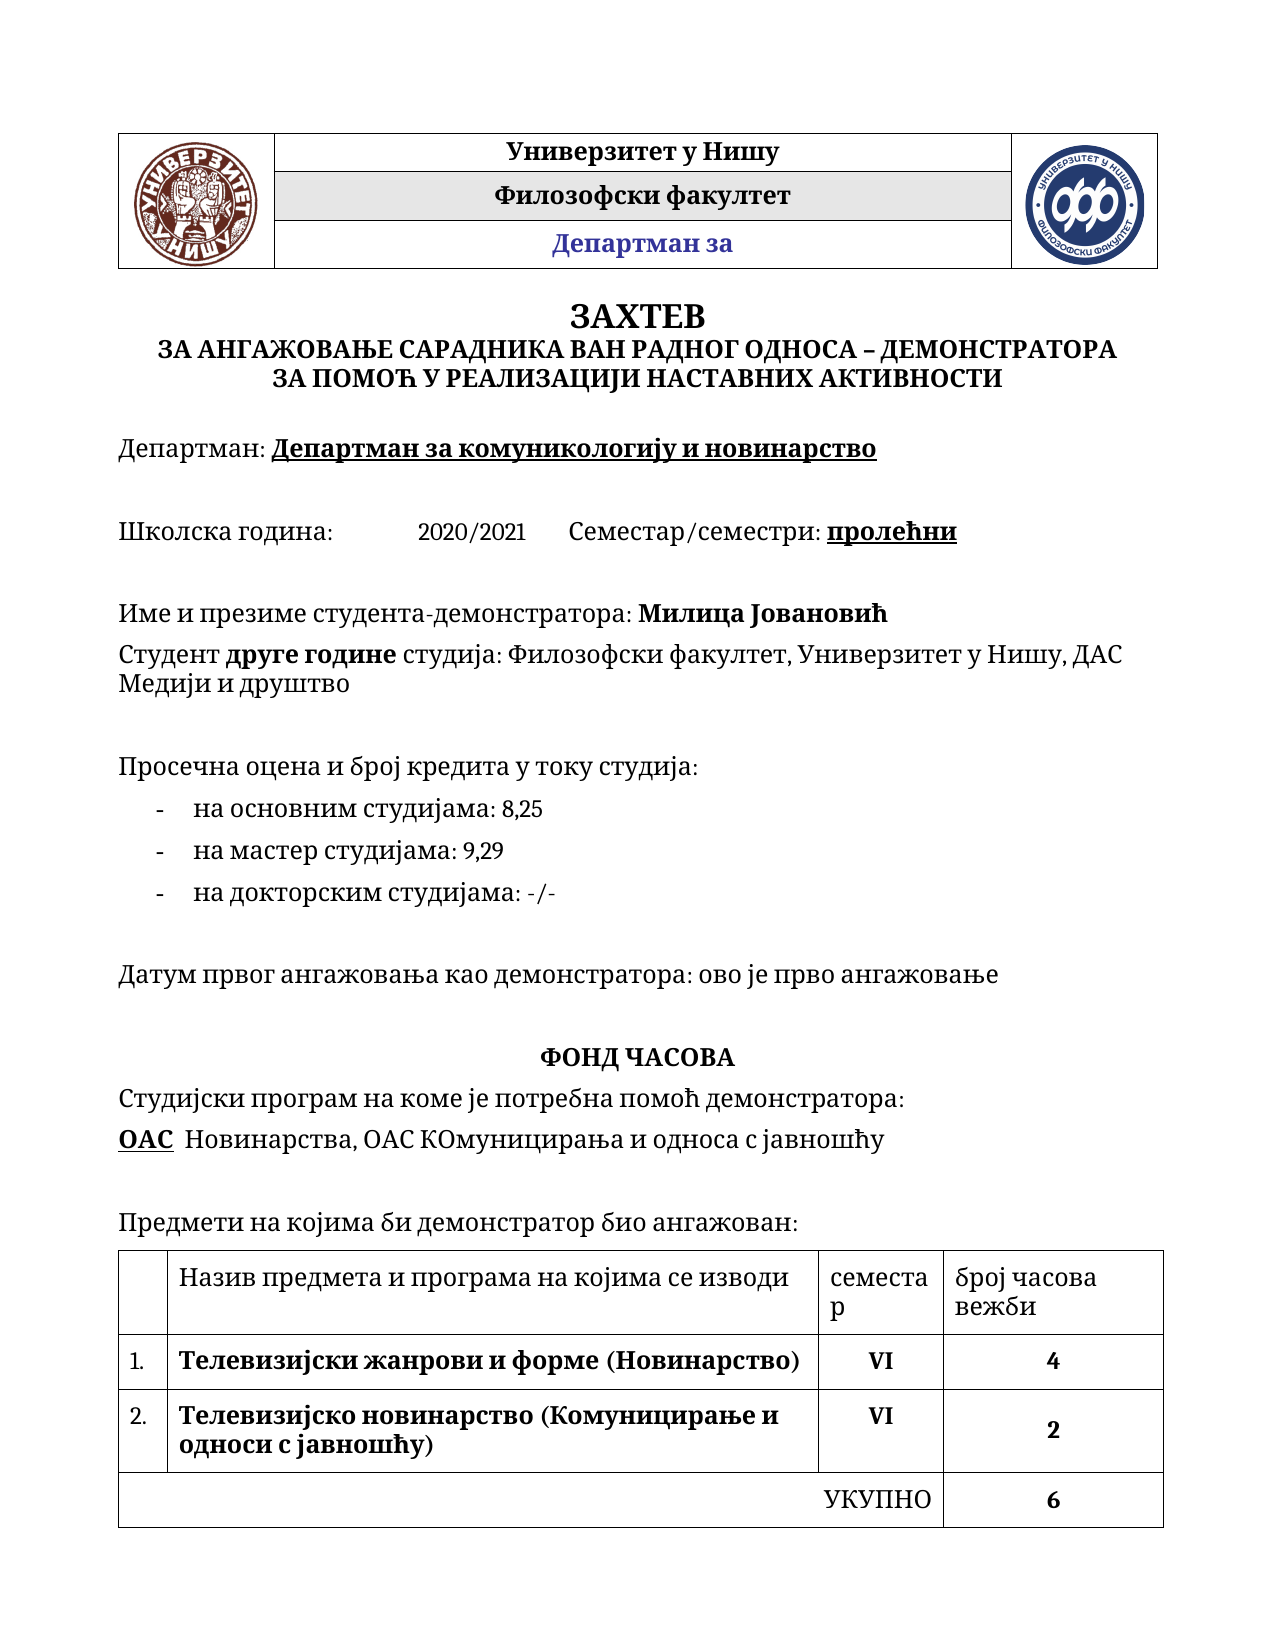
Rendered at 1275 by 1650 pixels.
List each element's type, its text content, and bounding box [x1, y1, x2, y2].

text ФОНД ЧАСОВА [118, 1044, 1157, 1073]
table_header [119, 1251, 167, 1334]
table_cell VI [819, 1390, 943, 1472]
text Студијски програм на коме је потребна помоћ демонстратора: [118, 1085, 1157, 1114]
text Датум првог ангажовања као демонстратора: ово је прво ангажовање [118, 961, 1157, 990]
table_cell Телевизијско новинарство (Комуницирање и односи с јавношћу) [168, 1390, 818, 1472]
list на докторским студијама: -/- [156, 878, 1157, 908]
list на основним студијама: 8,25 [156, 794, 1157, 823]
list на мастер студијама: 9,29 [156, 836, 1157, 866]
text ЗА АНГАЖОВАЊЕ САРАДНИКА ВАН РАДНОГ ОДНОСА – ДЕМОНСТРАТОРА [118, 336, 1157, 365]
table_cell VI [819, 1335, 943, 1388]
table_cell 2 [944, 1390, 1163, 1472]
table_cell 4 [944, 1335, 1163, 1388]
text Департман: Департман за комуникологију и новинарство [118, 435, 1157, 464]
text Студент друге године студија: Филозофски факултет, Универзитет у Нишу, ДАС Медији и друштво [118, 641, 1157, 699]
table_cell 6 [944, 1473, 1163, 1527]
table_cell 1. [119, 1335, 167, 1388]
table_header Назив предмета и програма на којима се изводи [168, 1251, 818, 1334]
text ЗАХТЕВ [118, 298, 1157, 336]
table_header семестар [819, 1251, 943, 1334]
picture [1025, 145, 1145, 265]
text Име и презиме студента-демонстратора: Милица Јовановић [118, 600, 1157, 629]
text Школска година: 2020/2021 Семестар/семестри: пролећни [118, 518, 1157, 546]
table_cell Телевизијски жанрови и форме (Новинарство) [168, 1335, 818, 1388]
text Просечна оцена и број кредита у току студија: [118, 753, 1157, 781]
text ЗА ПОМОЋ У РЕАЛИЗАЦИЈИ НАСТАВНИХ АКТИВНОСТИ [118, 365, 1157, 394]
table_header број часова вежби [944, 1251, 1163, 1334]
text ОАС Новинарства, ОАС КОмуницирања и односа с јавношћу [118, 1126, 1157, 1155]
table_cell 2. [119, 1390, 167, 1472]
text Предмети на којима би демонстратор био ангажован: [118, 1209, 1157, 1238]
picture [131, 140, 261, 268]
table_cell УКУПНО [119, 1473, 943, 1527]
